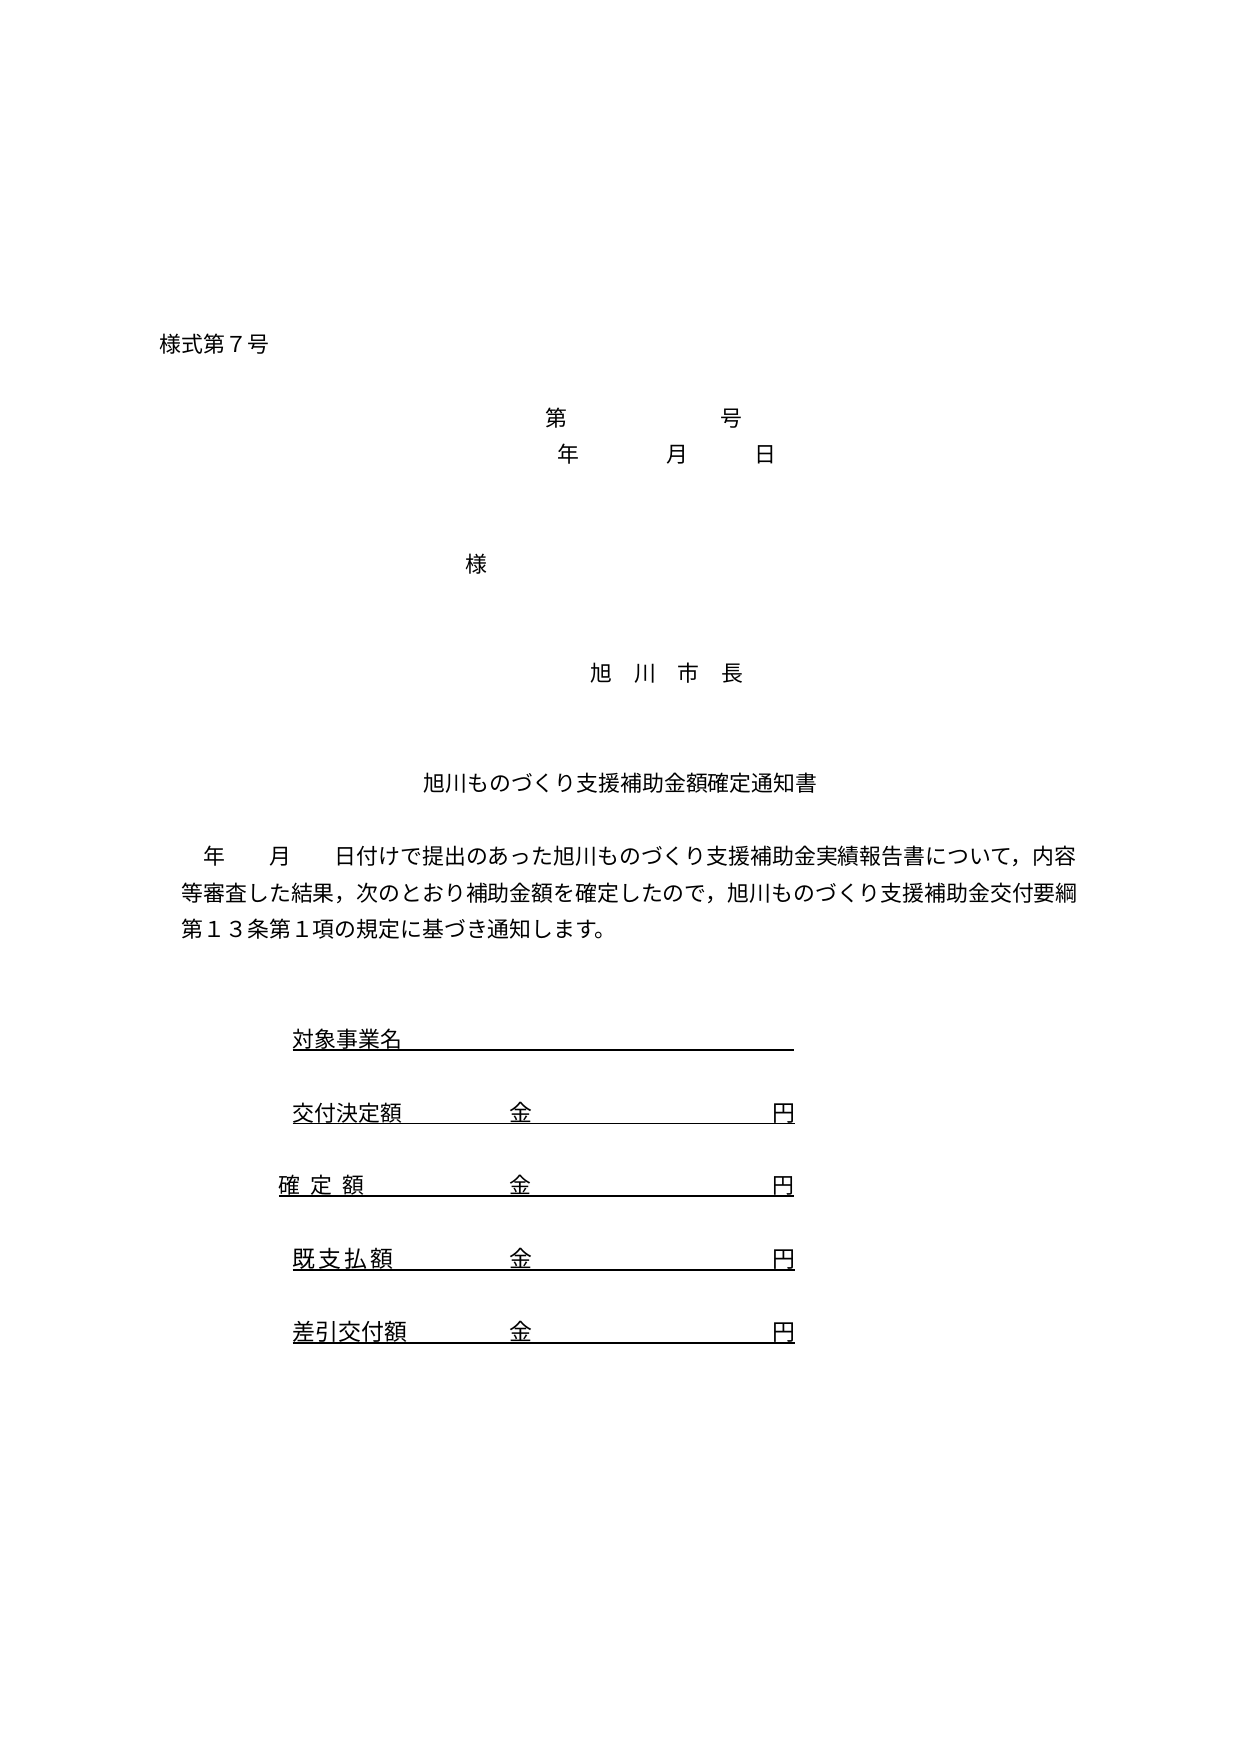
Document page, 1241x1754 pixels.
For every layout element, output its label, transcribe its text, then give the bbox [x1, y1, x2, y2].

text 旭川ものづくり支援補助金額確定通知書 [159, 764, 1081, 800]
text 交付決定額 金 円 [159, 1093, 1081, 1129]
text 年 月 日 [159, 435, 1081, 471]
text 第 号 [159, 398, 1081, 435]
text 既支払額 金 円 [159, 1239, 1081, 1276]
text 差引交付額 金 円 [159, 1312, 1081, 1349]
text 旭 川 市 長 [159, 654, 1081, 691]
text 対象事業名 [205, 1020, 1081, 1056]
text 年 月 日付けで提出のあった旭川ものづくり支援補助金実績報告書について，内容等審査した結果，次のとおり補助金額を確定したので，旭川ものづくり支援補助金交付要綱第１３条第１項の規定に基づき通知します。 [159, 837, 1081, 947]
text 様 [159, 544, 1081, 581]
text 様式第７号 [159, 325, 1081, 362]
text 確 定 額 金 円 [159, 1166, 1081, 1202]
